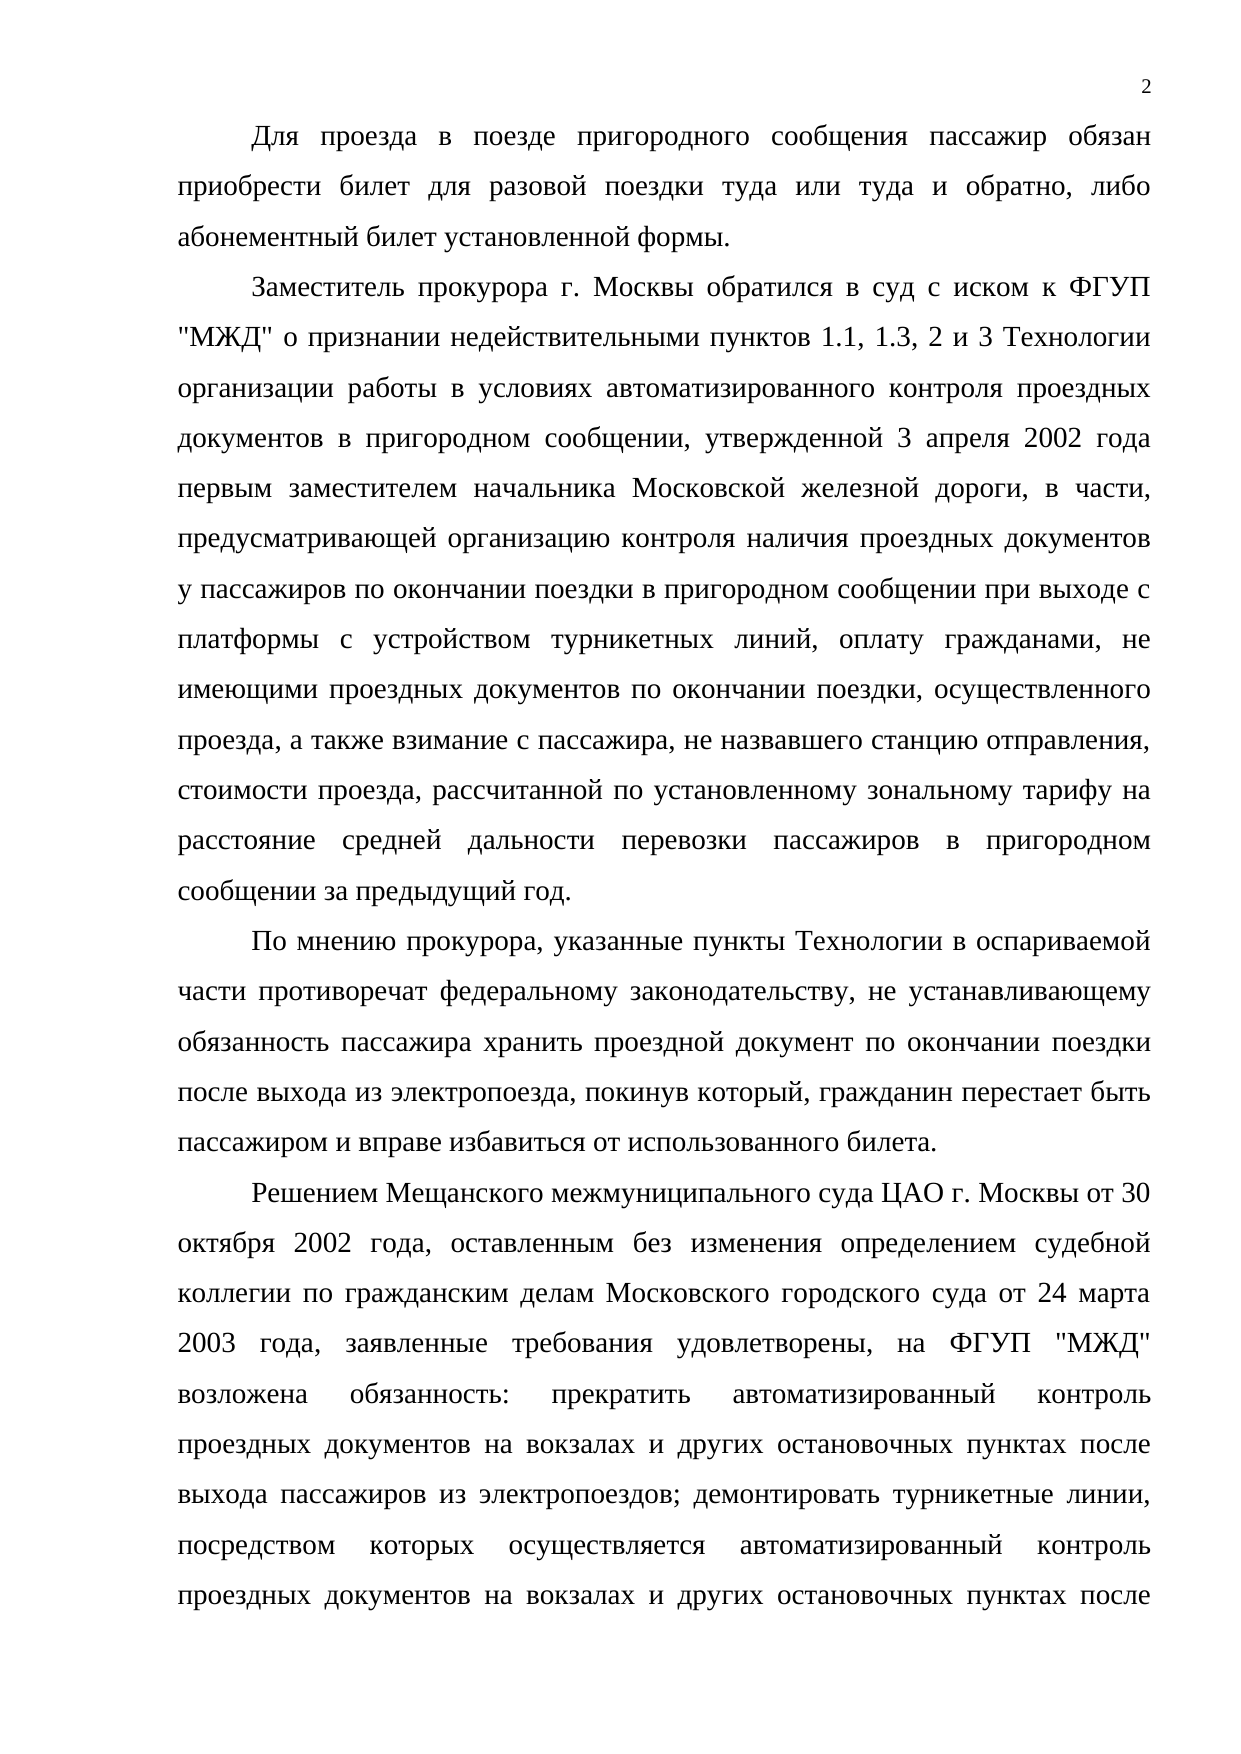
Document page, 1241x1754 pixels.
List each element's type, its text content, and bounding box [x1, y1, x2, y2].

text Для проезда в поезде пригородного сообщения пассажир обязан приобрести билет для разовой поездки туда или туда и обратно, либо абонементный билет установленной формы. [177, 118, 1152, 252]
text По мнению прокурора, указанные пункты Технологии в оспариваемой части противоречат федеральному законодательству, не устанавливающему обязанность пассажира хранить проездной документ по окончании поездки после выхода из электропоезда, покинув который, гражданин перестает быть пассажиром и вправе избавиться от использованного билета. [177, 923, 1152, 1158]
text Заместитель прокурора г. Москвы обратился в суд с иском к ФГУП "МЖД" о признании недействительными пунктов 1.1, 1.3, 2 и 3 Технологии организации работы в условиях автоматизированного контроля проездных документов в пригородном сообщении, утвержденной 3 апреля 2002 года первым заместителем начальника Московской железной дороги, в части, предусматривающей организацию контроля наличия проездных документов у пассажиров по окончании поездки в пригородном сообщении при выходе с платформы с устройством турникетных линий, оплату гражданами, не имеющими проездных документов по окончании поездки, осуществленного проезда, а также взимание с пассажира, не назвавшего станцию отправления, стоимости проезда, рассчитанной по установленному зональному тарифу на расстояние средней дальности перевозки пассажиров в пригородном сообщении за предыдущий год. [177, 269, 1152, 906]
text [177, 1175, 1152, 1611]
